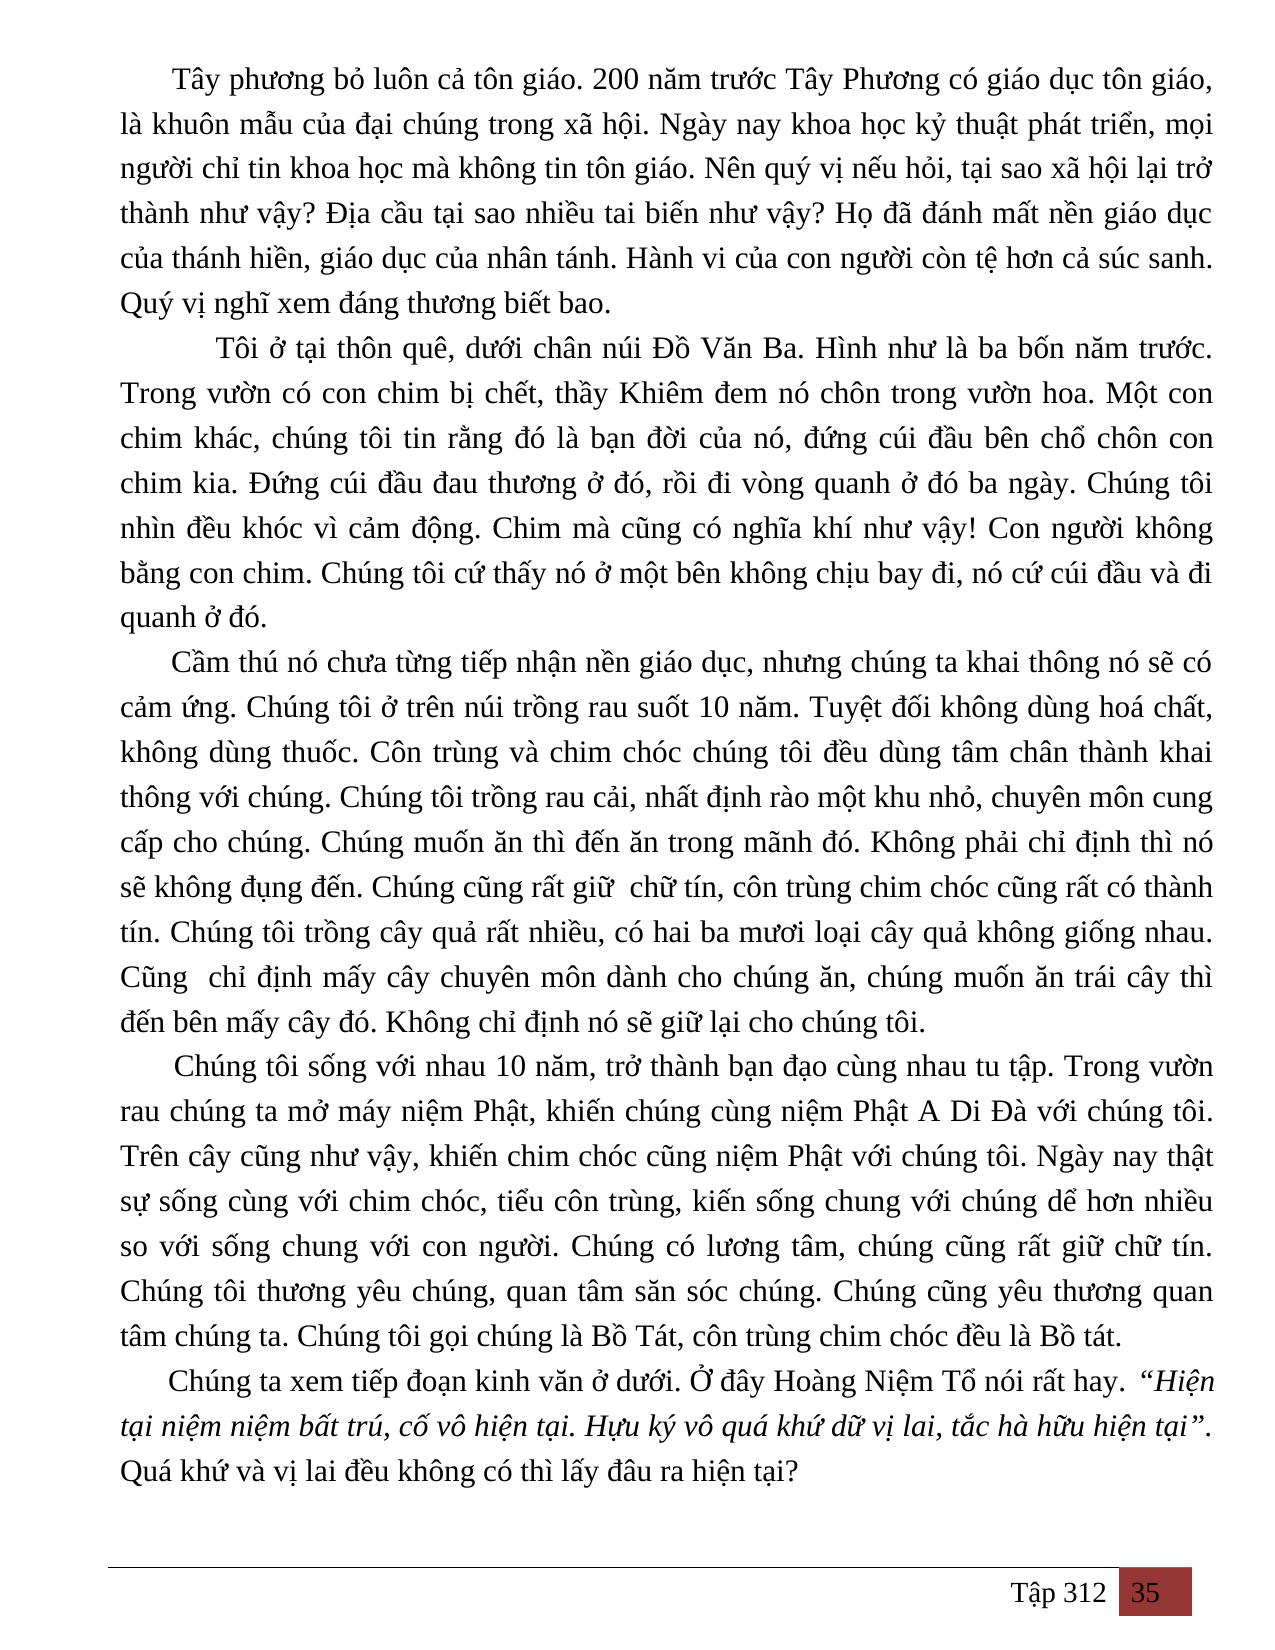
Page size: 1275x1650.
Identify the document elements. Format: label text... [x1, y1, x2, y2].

text Chúng tôi sống với nhau 10 năm, trở thành bạn đạo cùng nhau tu tập. Trong vườn rau chúng ta mở máy niệm Phật, khiến chúng cùng niệm Phật A Di Đà với chúng tôi. Trên cây cũng như vậy, khiến chim chóc cũng niệm Phật với chúng tôi. Ngày nay thật sự sống cùng với chim chóc, tiểu côn trùng, kiến sống chung với chúng dể hơn nhiều so với sống chung với con người. Chúng có lương tâm, chúng cũng rất giữ chữ tín. Chúng tôi thương yêu chúng, quan tâm săn sóc chúng. Chúng cũng yêu thương quan tâm chúng ta. Chúng tôi gọi chúng là Bồ Tát, côn trùng chim chóc đều là Bồ tát. [120, 1048, 1215, 1353]
text Cầm thú nó chưa từng tiếp nhận nền giáo dục, nhưng chúng ta khai thông nó sẽ có cảm ứng. Chúng tôi ở trên núi trồng rau suốt 10 năm. Tuyệt đối không dùng hoá chất, không dùng thuốc. Côn trùng và chim chóc chúng tôi đều dùng tâm chân thành khai thông với chúng. Chúng tôi trồng rau cải, nhất định rào một khu nhỏ, chuyên môn cung cấp cho chúng. Chúng muốn ăn thì đến ăn trong mãnh đó. Không phải chỉ định thì nó sẽ không đụng đến. Chúng cũng rất giữ chữ tín, côn trùng chim chóc cũng rất có thành tín. Chúng tôi trồng cây quả rất nhiều, có hai ba mươi loại cây quả không giống nhau. Cũng chỉ định mấy cây chuyên môn dành cho chúng ăn, chúng muốn ăn trái cây thì đến bên mấy cây đó. Không chỉ định nó sẽ giữ lại cho chúng tôi. [120, 644, 1215, 1039]
text Tây phương bỏ luôn cả tôn giáo. 200 năm trước Tây Phương có giáo dục tôn giáo, là khuôn mẫu của đại chúng trong xã hội. Ngày nay khoa học kỷ thuật phát triển, mọi người chỉ tin khoa học mà không tin tôn giáo. Nên quý vị nếu hỏi, tại sao xã hội lại trở thành như vậy? Địa cầu tại sao nhiều tai biến như vậy? Họ đã đánh mất nền giáo dục của thánh hiền, giáo dục của nhân tánh. Hành vi của con người còn tệ hơn cả súc sanh. Quý vị nghĩ xem đáng thương biết bao. [120, 60, 1215, 320]
text Chúng ta xem tiếp đoạn kinh văn ở dưới. Ở đây Hoàng Niệm Tổ nói rất hay. “Hiện tại niệm niệm bất trú, cố vô hiện tại. Hựu ký vô quá khứ dữ vị lai, tắc hà hữu hiện tại”. Quá khứ và vị lai đều không có thì lấy đâu ra hiện tại? [120, 1362, 1215, 1488]
text Tôi ở tại thôn quê, dưới chân núi Đồ Văn Ba. Hình như là ba bốn năm trước. Trong vườn có con chim bị chết, thầy Khiêm đem nó chôn trong vườn hoa. Một con chim khác, chúng tôi tin rằng đó là bạn đời của nó, đứng cúi đầu bên chổ chôn con chim kia. Đứng cúi đầu đau thương ở đó, rồi đi vòng quanh ở đó ba ngày. Chúng tôi nhìn đều khóc vì cảm động. Chim mà cũng có nghĩa khí như vậy! Con người không bằng con chim. Chúng tôi cứ thấy nó ở một bên không chịu bay đi, nó cứ cúi đầu và đi quanh ở đó. [120, 329, 1215, 635]
